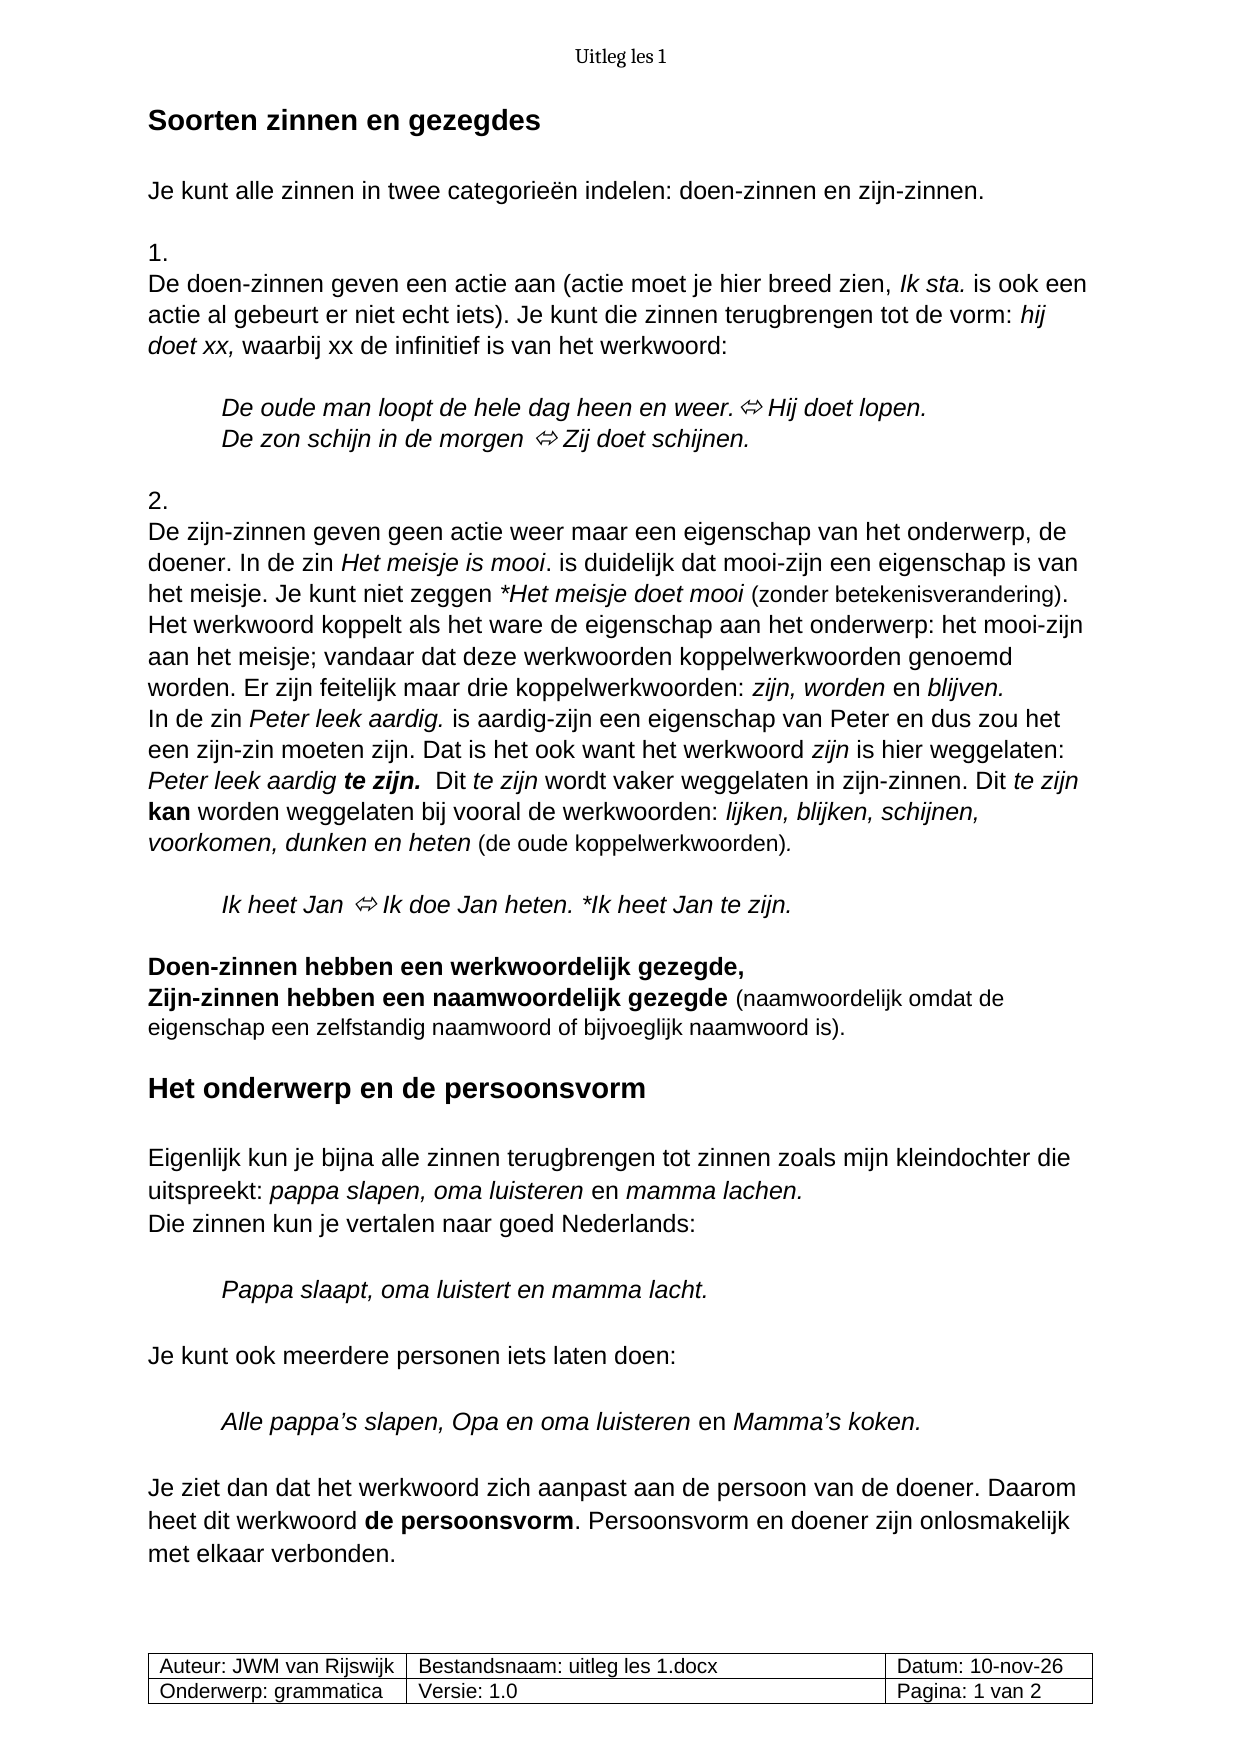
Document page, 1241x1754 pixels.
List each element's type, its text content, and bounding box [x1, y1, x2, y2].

text De zon schijn in de morgen Zij doet schijnen. [221, 424, 1093, 453]
text Doen-zinnen hebben een werkwoordelijk gezegde, [148, 952, 1093, 981]
text De zijn-zinnen geven geen actie weer maar een eigenschap van het onderwerp, de doener. In de zin Het meisje is mooi. is duidelijk dat mooi-zijn een eigenschap is van het meisje. Je kunt niet zeggen *Het meisje doet mooi (zonder betekenisverandering). Het werkwoord koppelt als het ware de eigenschap aan het onderwerp: het mooi-zijn aan het meisje; vandaar dat deze werkwoorden koppelwerkwoorden genoemd worden. Er zijn feitelijk maar drie koppelwerkwoorden: zijn, worden en blijven. [148, 517, 1093, 701]
text Het onderwerp en de persoonsvorm [148, 1071, 1093, 1104]
text Je ziet dan dat het werkwoord zich aanpast aan de persoon van de doener. Daarom heet dit werkwoord de persoonsvorm. Persoonsvorm en doener zijn onlosmakelijk met elkaar verbonden. [148, 1473, 1093, 1568]
list De doen-zinnen geven een actie aan (actie moet je hier breed zien, Ik sta. is ook een actie al gebeurt er niet echt iets). Je kunt die zinnen terugbrengen tot de vorm: hij doet xx, waarbij xx de infinitief is van het werkwoord: [148, 269, 1093, 360]
text Je kunt alle zinnen in twee categorieën indelen: doen-zinnen en zijn-zinnen. [148, 176, 1093, 204]
text Ik heet Jan Ik doe Jan heten. *Ik heet Jan te zijn. [148, 890, 1093, 919]
text Die zinnen kun je vertalen naar goed Nederlands: [148, 1209, 1093, 1238]
text De oude man loopt de hele dag heen en weer. Hij doet lopen. [221, 393, 1093, 422]
text Je kunt ook meerdere personen iets laten doen: [148, 1341, 1093, 1370]
text In de zin Peter leek aardig. is aardig-zijn een eigenschap van Peter en dus zou het een zijn-zin moeten zijn. Dat is het ook want het werkwoord zijn is hier weggelaten: Peter leek aardig te zijn. Dit te zijn wordt vaker weggelaten in zijn-zinnen. Dit te zijn kan worden weggelaten bij vooral de werkwoorden: lijken, blijken, schijnen, voorkomen, dunken en heten (de oude koppelwerkwoorden). [148, 704, 1093, 857]
text Zijn-zinnen hebben een naamwoordelijk gezegde (naamwoordelijk omdat de eigenschap een zelfstandig naamwoord of bijvoeglijk naamwoord is). [148, 983, 1093, 1040]
text Eigenlijk kun je bijna alle zinnen terugbrengen tot zinnen zoals mijn kleindochter die uitspreekt: pappa slapen, oma luisteren en mamma lachen. [148, 1143, 1093, 1205]
text Alle pappa’s slapen, Opa en oma luisteren en Mamma’s koken. [148, 1407, 1093, 1436]
text Soorten zinnen en gezegdes [148, 103, 1093, 137]
text 2. [148, 486, 1093, 515]
text Pappa slaapt, oma luistert en mamma lacht. [148, 1275, 1093, 1304]
